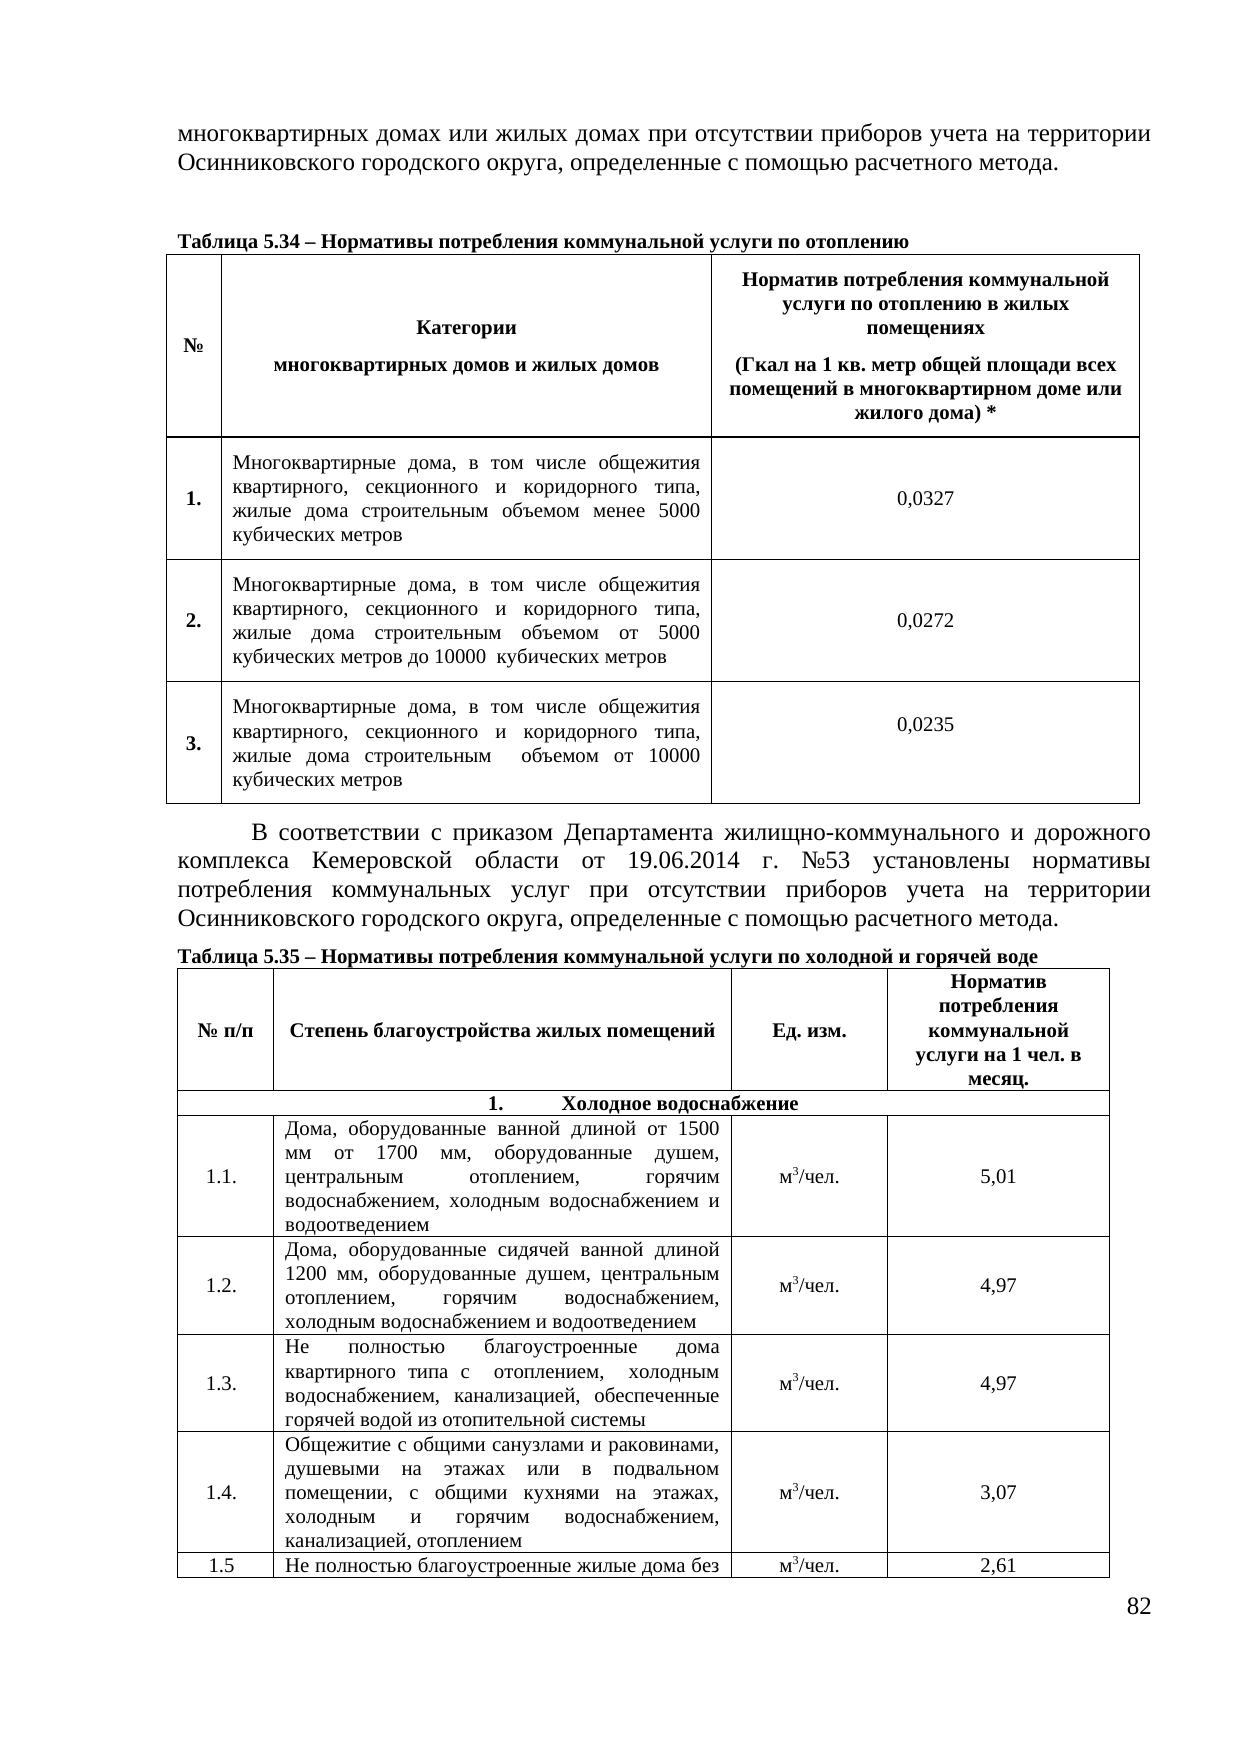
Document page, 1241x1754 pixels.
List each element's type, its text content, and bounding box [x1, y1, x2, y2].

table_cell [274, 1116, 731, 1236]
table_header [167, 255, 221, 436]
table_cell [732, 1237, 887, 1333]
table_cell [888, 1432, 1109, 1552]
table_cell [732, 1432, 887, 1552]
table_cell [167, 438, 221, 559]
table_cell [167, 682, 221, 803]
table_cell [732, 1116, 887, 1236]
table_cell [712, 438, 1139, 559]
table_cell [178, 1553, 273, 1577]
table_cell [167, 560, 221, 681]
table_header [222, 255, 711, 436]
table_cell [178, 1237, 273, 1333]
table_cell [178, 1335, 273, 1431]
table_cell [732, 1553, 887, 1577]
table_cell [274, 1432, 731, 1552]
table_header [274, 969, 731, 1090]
text В соответствии с приказом Департамента жилищно-коммунального и дорожного комплекса Кемеровской области от 19.06.2014 г. №53 установлены нормативы потребления коммунальных услуг при отсутствии приборов учета на территории Осинниковского городского округа, определенные с помощью расчетного метода. [177, 817, 1152, 932]
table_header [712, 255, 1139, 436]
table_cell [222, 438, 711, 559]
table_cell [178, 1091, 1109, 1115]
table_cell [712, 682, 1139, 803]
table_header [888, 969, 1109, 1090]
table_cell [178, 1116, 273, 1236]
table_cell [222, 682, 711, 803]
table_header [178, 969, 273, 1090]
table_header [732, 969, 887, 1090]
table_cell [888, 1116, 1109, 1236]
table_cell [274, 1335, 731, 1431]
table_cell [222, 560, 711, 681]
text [177, 118, 1152, 176]
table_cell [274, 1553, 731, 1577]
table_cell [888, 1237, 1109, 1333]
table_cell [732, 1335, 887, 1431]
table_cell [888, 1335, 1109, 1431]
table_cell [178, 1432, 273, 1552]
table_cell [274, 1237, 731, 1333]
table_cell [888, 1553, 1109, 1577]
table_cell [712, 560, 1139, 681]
